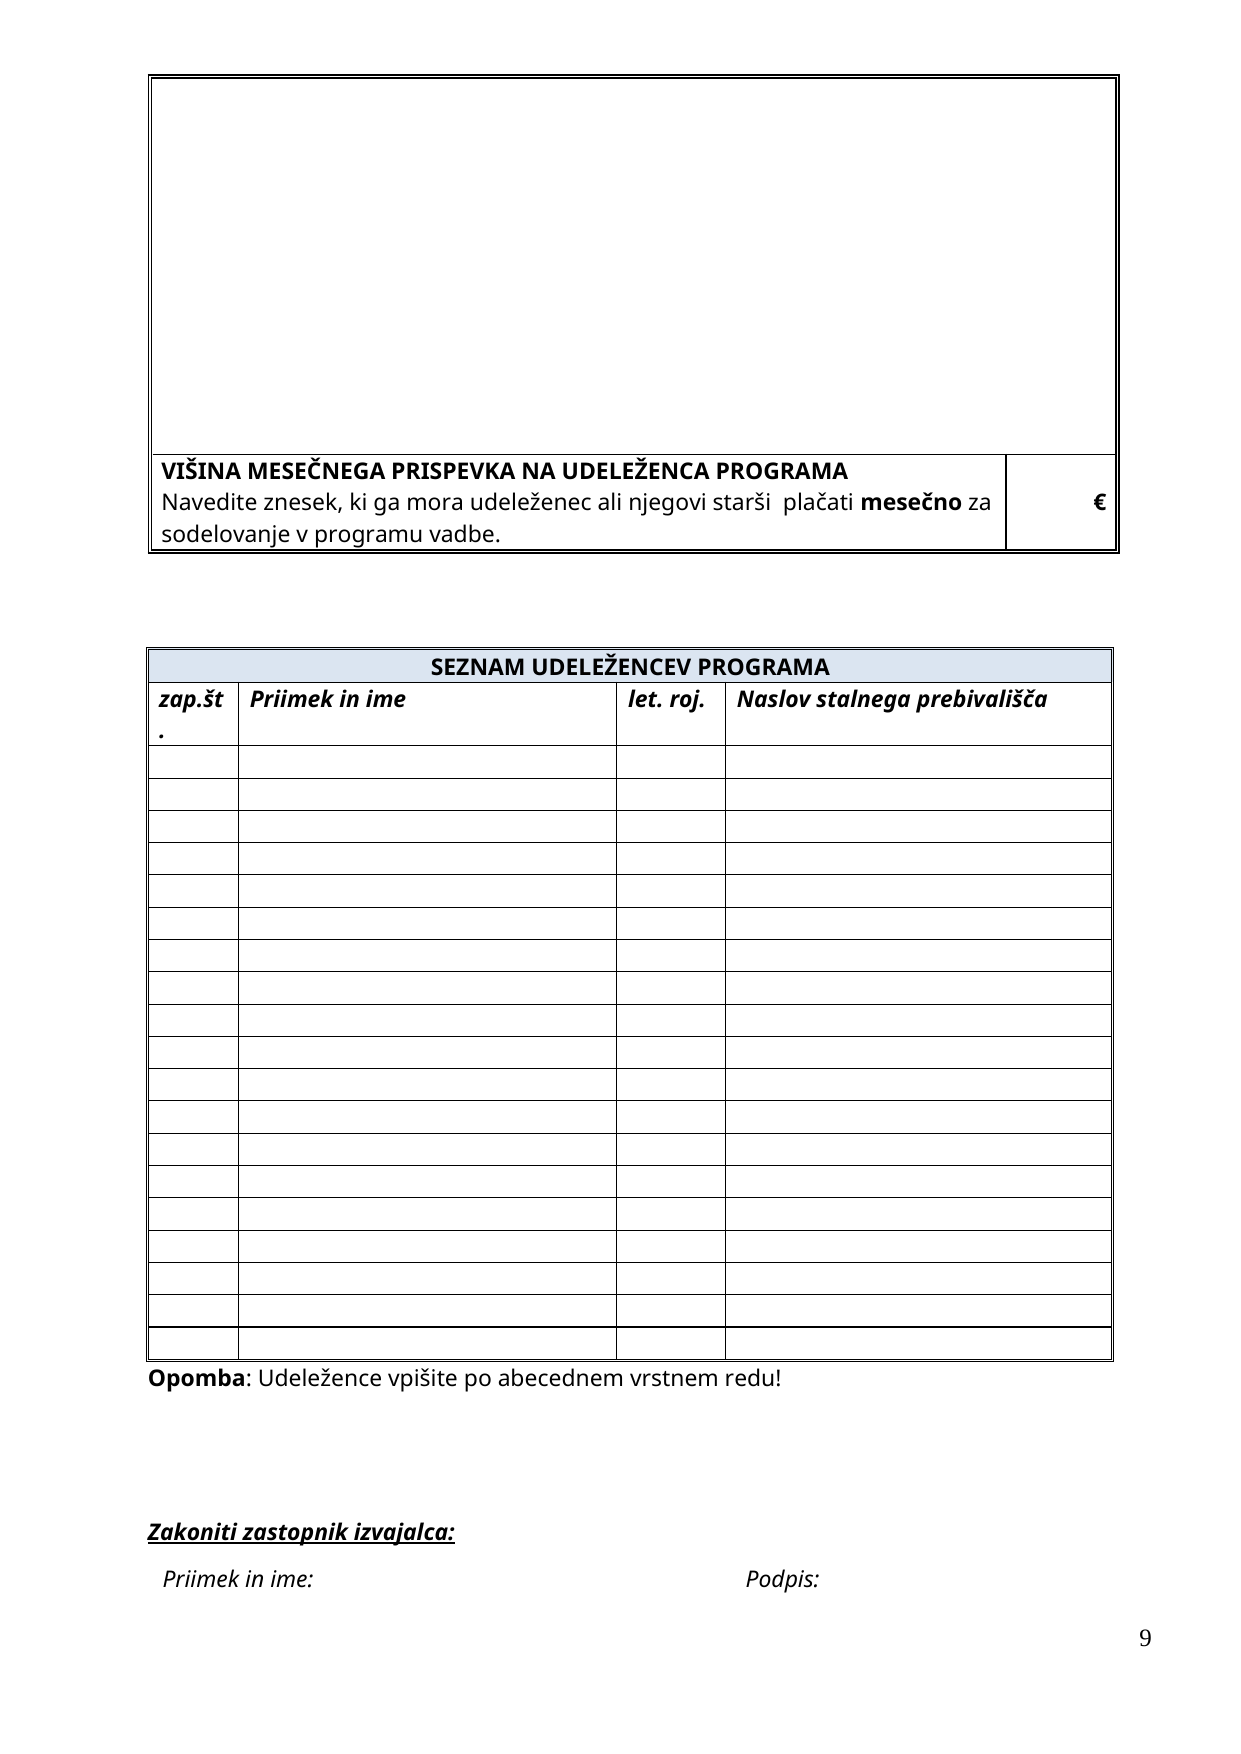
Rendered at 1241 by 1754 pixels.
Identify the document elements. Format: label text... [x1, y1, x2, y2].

table_cell [617, 1231, 725, 1262]
table_header SEZNAM UDELEŽENCEV programa [149, 650, 1111, 682]
table_cell [149, 1166, 238, 1197]
table_cell [617, 1101, 725, 1133]
table_cell [239, 746, 616, 777]
table_cell [149, 1101, 238, 1133]
table_cell [239, 1295, 616, 1326]
text Zakoniti zastopnik izvajalca: [148, 1516, 1152, 1547]
text Opomba: Udeležence vpišite po abecednem vrstnem redu! [148, 1362, 1152, 1422]
table_header Priimek in ime: [155, 1563, 738, 1622]
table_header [152, 79, 1115, 453]
table_cell [617, 779, 725, 810]
table_cell [239, 811, 616, 842]
table_cell [149, 779, 238, 810]
table_cell [149, 1328, 238, 1359]
table_cell [149, 1295, 238, 1326]
table_cell [239, 972, 616, 1003]
table_cell [239, 1198, 616, 1229]
table_cell [726, 1166, 1111, 1197]
table_cell [617, 746, 725, 777]
table_cell [726, 1005, 1111, 1036]
table_cell [149, 843, 238, 874]
table_cell [617, 1069, 725, 1100]
table_cell [239, 1037, 616, 1068]
table_cell [726, 1198, 1111, 1229]
table_cell [239, 1263, 616, 1294]
table_cell [149, 972, 238, 1003]
table_cell [149, 811, 238, 842]
table_cell [617, 1263, 725, 1294]
table_cell [617, 843, 725, 874]
table_cell [617, 875, 725, 907]
table_cell [726, 1069, 1111, 1100]
table_cell [149, 908, 238, 939]
table_cell [149, 1005, 238, 1036]
table_cell [239, 843, 616, 874]
table_cell [726, 940, 1111, 971]
table_cell [726, 779, 1111, 810]
table_cell [726, 746, 1111, 777]
table_cell [726, 811, 1111, 842]
table_cell [149, 1263, 238, 1294]
table_cell [239, 875, 616, 907]
table_cell [617, 1134, 725, 1165]
table_cell [617, 1037, 725, 1068]
table_cell [239, 779, 616, 810]
table_cell [726, 1263, 1111, 1294]
table_cell [726, 972, 1111, 1003]
table_cell [239, 1231, 616, 1262]
table_cell [149, 940, 238, 971]
table_cell [726, 1037, 1111, 1068]
table_cell [726, 1101, 1111, 1133]
table_cell [726, 1231, 1111, 1262]
table_cell [617, 1166, 725, 1197]
table_header Podpis: [738, 1563, 1130, 1622]
table_cell [617, 1328, 725, 1359]
table_cell [239, 1101, 616, 1133]
table_cell [726, 908, 1111, 939]
table_cell [239, 908, 616, 939]
table_cell [239, 1134, 616, 1165]
table_cell [726, 1295, 1111, 1326]
table_cell [149, 1231, 238, 1262]
table_cell [239, 1328, 616, 1359]
table_cell [149, 1198, 238, 1229]
table_cell [149, 1134, 238, 1165]
table_cell [617, 1005, 725, 1036]
table_cell Naslov stalnega prebivališča [726, 683, 1111, 745]
table_cell [239, 1166, 616, 1197]
table_cell € [1007, 455, 1115, 549]
table_cell [617, 940, 725, 971]
table_cell [239, 940, 616, 971]
table_cell [149, 1069, 238, 1100]
table_cell [239, 1069, 616, 1100]
table_cell [617, 1198, 725, 1229]
table_cell [726, 843, 1111, 874]
table_cell [726, 1134, 1111, 1165]
table_cell [617, 972, 725, 1003]
table_cell [617, 811, 725, 842]
table_cell [149, 746, 238, 777]
table_cell [617, 908, 725, 939]
table_cell let. roj. [617, 683, 725, 745]
table_cell Priimek in ime [239, 683, 616, 745]
table_cell [149, 875, 238, 907]
table_cell [617, 1295, 725, 1326]
table_cell [239, 1005, 616, 1036]
table_cell [726, 1328, 1111, 1359]
table_cell [149, 1037, 238, 1068]
table_cell VIŠINA MESEČNEGA PRISPEVKA NA UDELEŽENCA PROGRAMA Navedite znesek, ki ga mora udeleženec ali njegovi starši plačati mesečno za sodelovanje v programu vadbe. [152, 455, 1005, 549]
table_cell [726, 875, 1111, 907]
table_cell zap.št. [149, 683, 238, 745]
